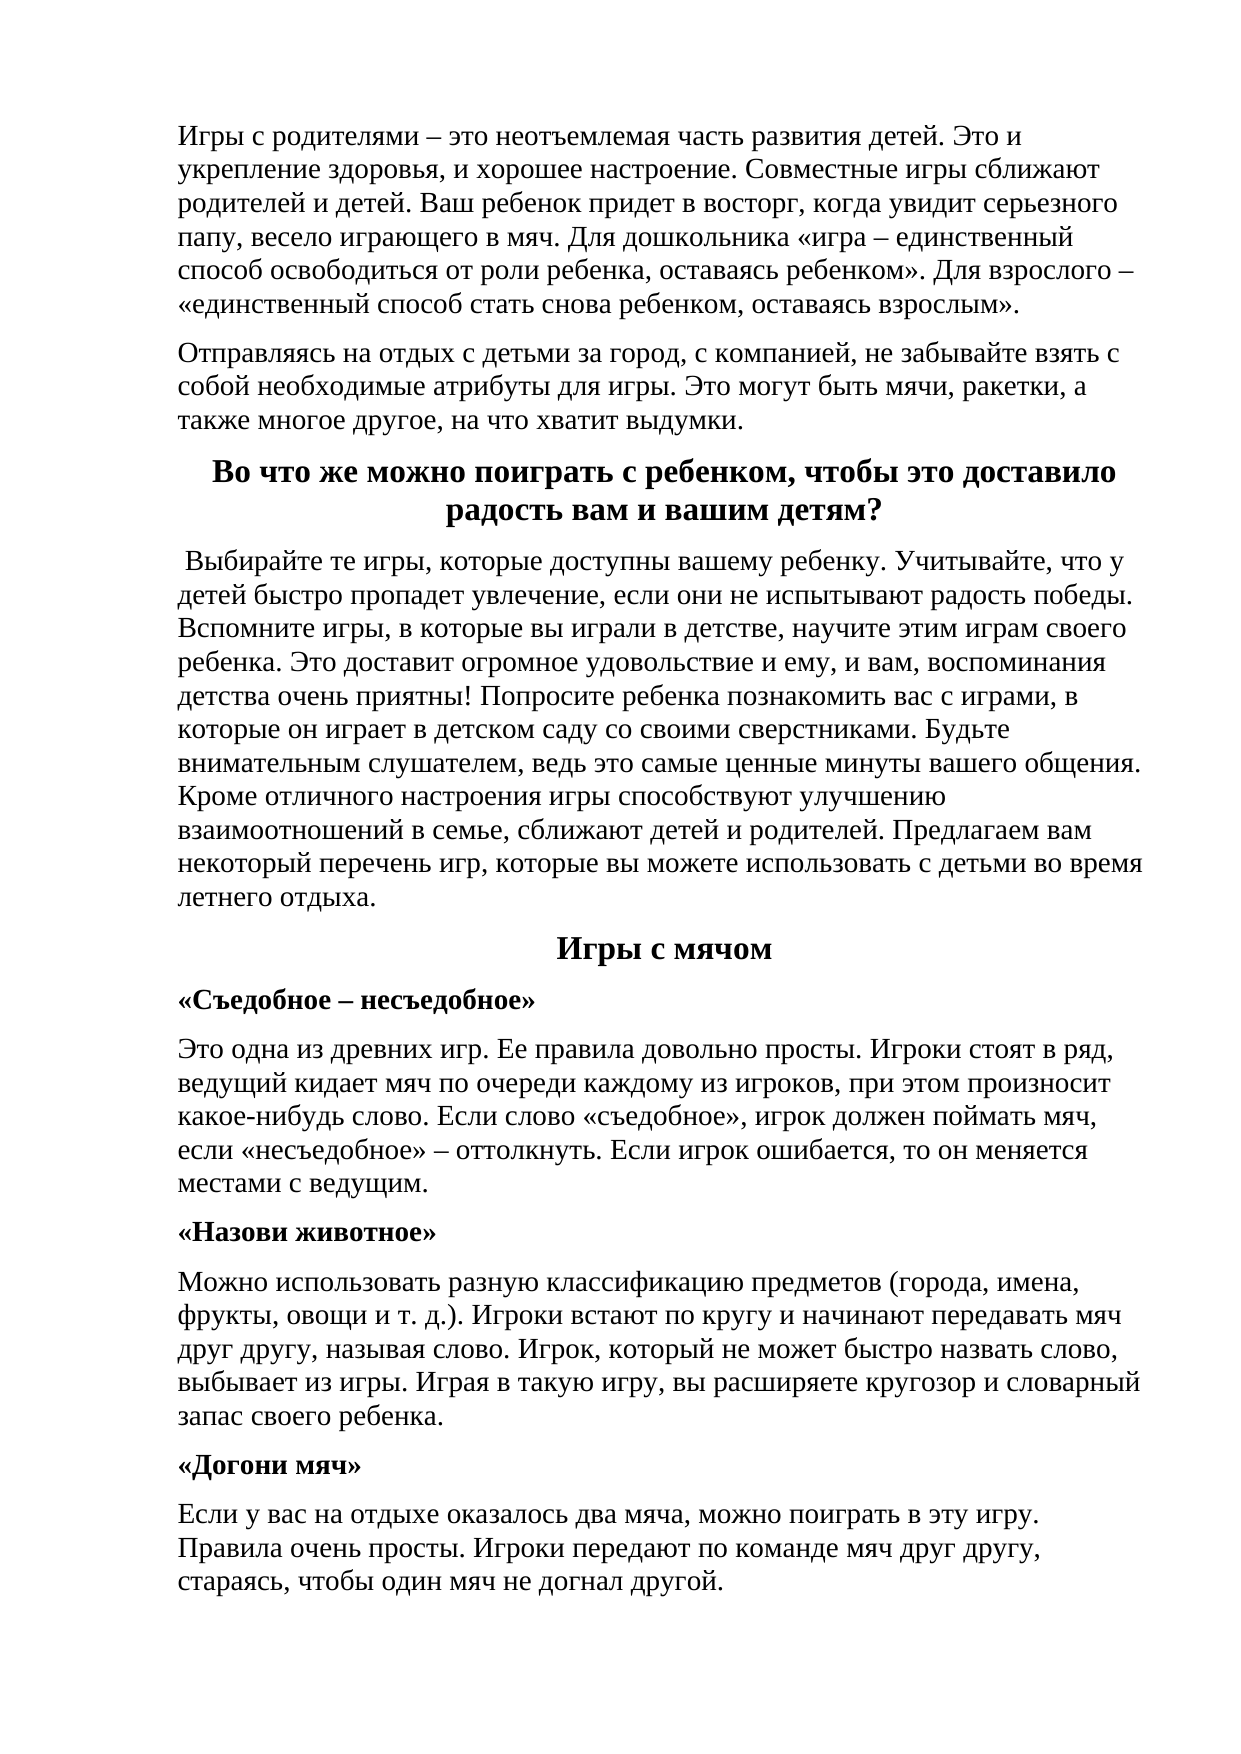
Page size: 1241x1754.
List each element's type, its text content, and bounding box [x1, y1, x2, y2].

text Это одна из древних игр. Ее правила довольно просты. Игроки стоят в ряд, ведущий кидает мяч по очереди каждому из игроков, при этом произносит какое-нибудь слово. Если слово «съедобное», игрок должен поймать мяч, если «несъедобное» – оттолкнуть. Если игрок ошибается, то он меняется местами с ведущим. [177, 1031, 1152, 1199]
text Во что же можно поиграть с ребенком, чтобы это доставило радость вам и вашим детям? [177, 451, 1152, 528]
text Выбирайте те игры, которые доступны вашему ребенку. Учитывайте, что у детей быстро пропадет увлечение, если они не испытывают радость победы. Вспомните игры, в которые вы играли в детстве, научите этим играм своего ребенка. Это доставит огромное удовольствие и ему, и вам, воспоминания детства очень приятны! Попросите ребенка познакомить вас с играми, в которые он играет в детском саду со своими сверстниками. Будьте внимательным слушателем, ведь это самые ценные минуты вашего общения. Кроме отличного настроения игры способствуют улучшению взаимоотношений в семье, сближают детей и родителей. Предлагаем вам некоторый перечень игр, которые вы можете использовать с детьми во время летнего отдыха. [177, 543, 1152, 912]
text Игры с родителями – это неотъемлемая часть развития детей. Это и укрепление здоровья, и хорошее настроение. Совместные игры сближают родителей и детей. Ваш ребенок придет в восторг, когда увидит серьезного папу, весело играющего в мяч. Для дошкольника «игра – единственный способ освободиться от роли ребенка, оставаясь ребенком». Для взрослого – «единственный способ стать снова ребенком, оставаясь взрослым». [177, 118, 1152, 319]
text «Съедобное – несъедобное» [177, 982, 1152, 1016]
text «Назови животное» [177, 1214, 1152, 1248]
text Если у вас на отдыхе оказалось два мяча, можно поиграть в эту игру. Правила очень просты. Игроки передают по команде мяч друг другу, стараясь, чтобы один мяч не догнал другой. [177, 1496, 1152, 1597]
text «Догони мяч» [177, 1447, 1152, 1481]
text Игры с мячом [177, 928, 1152, 966]
text Отправляясь на отдых с детьми за город, с компанией, не забывайте взять с собой необходимые атрибуты для игры. Это могут быть мячи, ракетки, а также многое другое, на что хватит выдумки. [177, 335, 1152, 436]
text Можно использовать разную классификацию предметов (города, имена, фрукты, овощи и т. д.). Игроки встают по кругу и начинают передавать мяч друг другу, называя слово. Игрок, который не может быстро назвать слово, выбывает из игры. Играя в такую игру, вы расширяете кругозор и словарный запас своего ребенка. [177, 1264, 1152, 1431]
